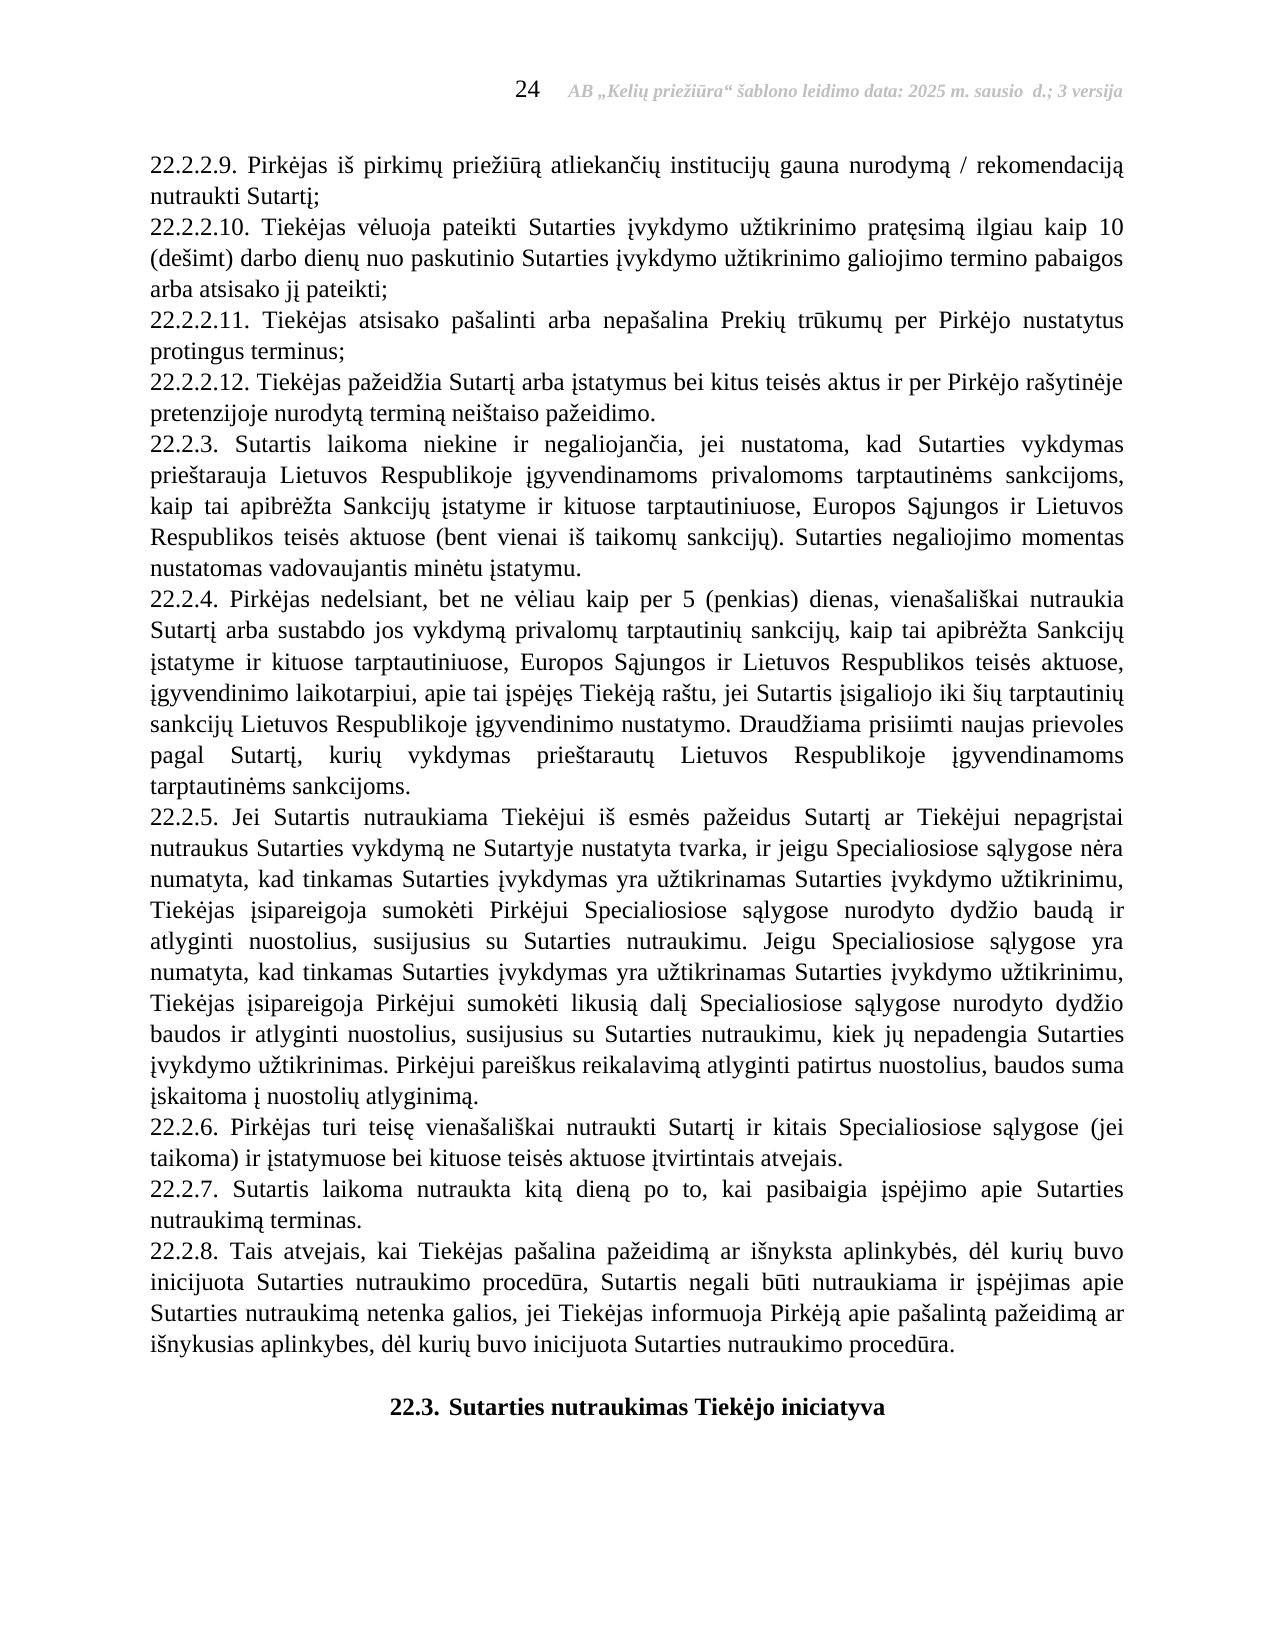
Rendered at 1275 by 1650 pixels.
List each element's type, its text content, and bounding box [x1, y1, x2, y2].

text 22.2.2.9. Pirkėjas iš pirkimų priežiūrą atliekančių institucijų gauna nurodymą / rekomendaciją nutraukti Sutartį; [150, 150, 1125, 210]
text 22.2.2.12. Tiekėjas pažeidžia Sutartį arba įstatymus bei kitus teisės aktus ir per Pirkėjo rašytinėje pretenzijoje nurodytą terminą neištaiso pažeidimo. [150, 367, 1125, 427]
text 22.2.3. Sutartis laikoma niekine ir negaliojančia, jei nustatoma, kad Sutarties vykdymas prieštarauja Lietuvos Respublikoje įgyvendinamoms privalomoms tarptautinėms sankcijoms, kaip tai apibrėžta Sankcijų įstatyme ir kituose tarptautiniuose, Europos Sąjungos ir Lietuvos Respublikos teisės aktuose (bent vienai iš taikomų sankcijų). Sutarties negaliojimo momentas nustatomas vadovaujantis minėtu įstatymu. [150, 429, 1125, 582]
text 22.2.8. Tais atvejais, kai Tiekėjas pašalina pažeidimą ar išnyksta aplinkybės, dėl kurių buvo inicijuota Sutarties nutraukimo procedūra, Sutartis negali būti nutraukiama ir įspėjimas apie Sutarties nutraukimą netenka galios, jei Tiekėjas informuoja Pirkėją apie pašalintą pažeidimą ar išnykusias aplinkybes, dėl kurių buvo inicijuota Sutarties nutraukimo procedūra. [150, 1236, 1125, 1358]
text 22.2.2.11. Tiekėjas atsisako pašalinti arba nepašalina Prekių trūkumų per Pirkėjo nustatytus protingus terminus; [150, 305, 1125, 365]
text 22.2.6. Pirkėjas turi teisę vienašališkai nutraukti Sutartį ir kitais Specialiosiose sąlygose (jei taikoma) ir įstatymuose bei kituose teisės aktuose įtvirtintais atvejais. [150, 1112, 1125, 1172]
text 22.2.5. Jei Sutartis nutraukiama Tiekėjui iš esmės pažeidus Sutartį ar Tiekėjui nepagrįstai nutraukus Sutarties vykdymą ne Sutartyje nustatyta tvarka, ir jeigu Specialiosiose sąlygose nėra numatyta, kad tinkamas Sutarties įvykdymas yra užtikrinamas Sutarties įvykdymo užtikrinimu, Tiekėjas įsipareigoja sumokėti Pirkėjui Specialiosiose sąlygose nurodyto dydžio baudą ir atlyginti nuostolius, susijusius su Sutarties nutraukimu. Jeigu Specialiosiose sąlygose yra numatyta, kad tinkamas Sutarties įvykdymas yra užtikrinamas Sutarties įvykdymo užtikrinimu, Tiekėjas įsipareigoja Pirkėjui sumokėti likusią dalį Specialiosiose sąlygose nurodyto dydžio baudos ir atlyginti nuostolius, susijusius su Sutarties nutraukimu, kiek jų nepadengia Sutarties įvykdymo užtikrinimas. Pirkėjui pareiškus reikalavimą atlyginti patirtus nuostolius, baudos suma įskaitoma į nuostolių atlyginimą. [150, 802, 1125, 1110]
text 22.2.4. Pirkėjas nedelsiant, bet ne vėliau kaip per 5 (penkias) dienas, vienašališkai nutraukia Sutartį arba sustabdo jos vykdymą privalomų tarptautinių sankcijų, kaip tai apibrėžta Sankcijų įstatyme ir kituose tarptautiniuose, Europos Sąjungos ir Lietuvos Respublikos teisės aktuose, įgyvendinimo laikotarpiui, apie tai įspėjęs Tiekėją raštu, jei Sutartis įsigaliojo iki šių tarptautinių sankcijų Lietuvos Respublikoje įgyvendinimo nustatymo. Draudžiama prisiimti naujas prievoles pagal Sutartį, kurių vykdymas prieštarautų Lietuvos Respublikoje įgyvendinamoms tarptautinėms sankcijoms. [150, 584, 1125, 799]
text 22.2.2.10. Tiekėjas vėluoja pateikti Sutarties įvykdymo užtikrinimo pratęsimą ilgiau kaip 10 (dešimt) darbo dienų nuo paskutinio Sutarties įvykdymo užtikrinimo galiojimo termino pabaigos arba atsisako jį pateikti; [150, 212, 1125, 303]
text 22.3. Sutarties nutraukimas Tiekėjo iniciatyva [150, 1392, 1125, 1420]
text 22.2.7. Sutartis laikoma nutraukta kitą dieną po to, kai pasibaigia įspėjimo apie Sutarties nutraukimą terminas. [150, 1174, 1125, 1234]
